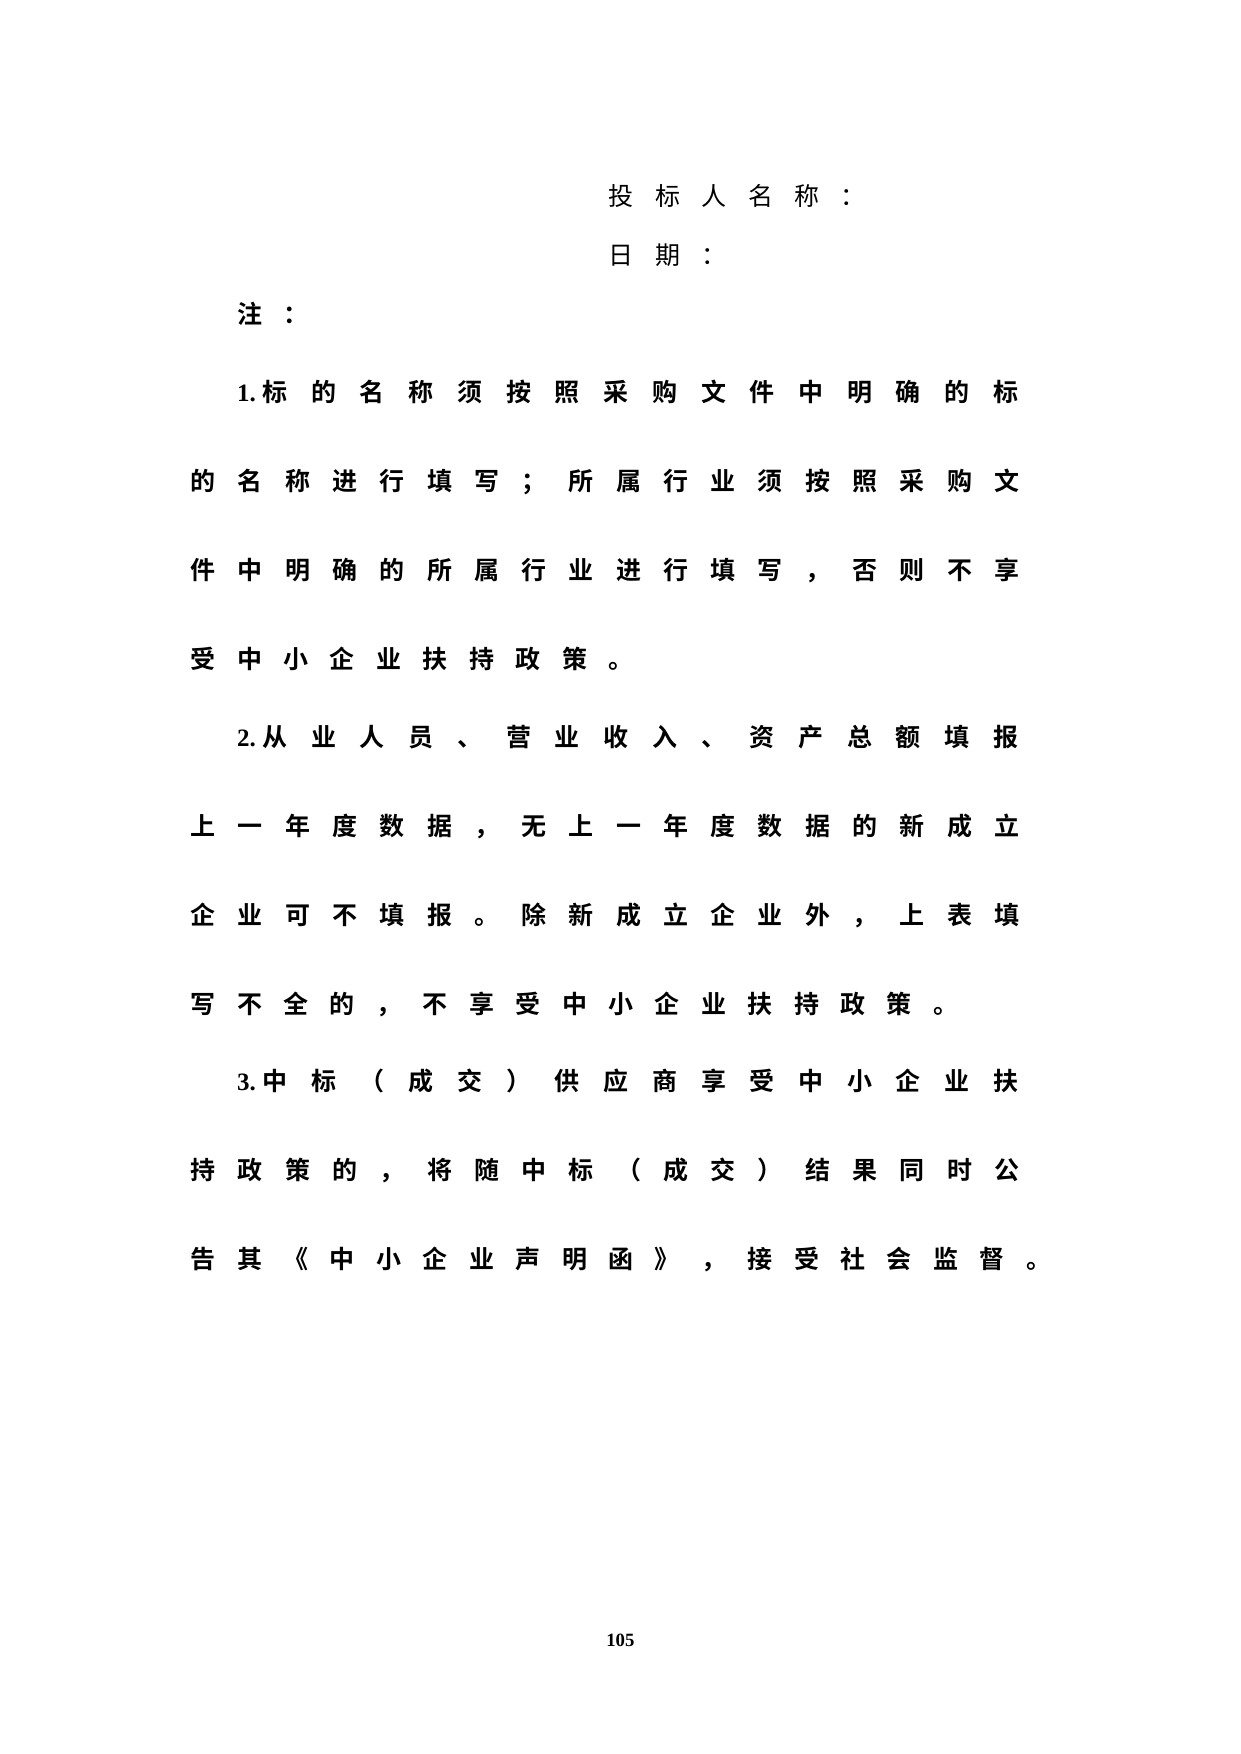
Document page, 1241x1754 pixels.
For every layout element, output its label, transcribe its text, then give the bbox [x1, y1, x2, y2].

text 投标人名称： [590, 164, 1050, 224]
text 注： [190, 283, 1041, 343]
text 日期： [590, 224, 1050, 283]
text 1.标的名称须按照采购文件中明确的标的名称进行填写；所属行业须按照采购文件中明确的所属行业进行填写，否则不享受中小企业扶持政策。 [190, 361, 1041, 687]
text 3.中标（成交）供应商享受中小企业扶持政策的，将随中标（成交）结果同时公告其《中小企业声明函》，接受社会监督。 [190, 1050, 1041, 1288]
text 2.从业人员、营业收入、资产总额填报上一年度数据，无上一年度数据的新成立企业可不填报。除新成立企业外，上表填写不全的，不享受中小企业扶持政策。 [190, 705, 1041, 1032]
